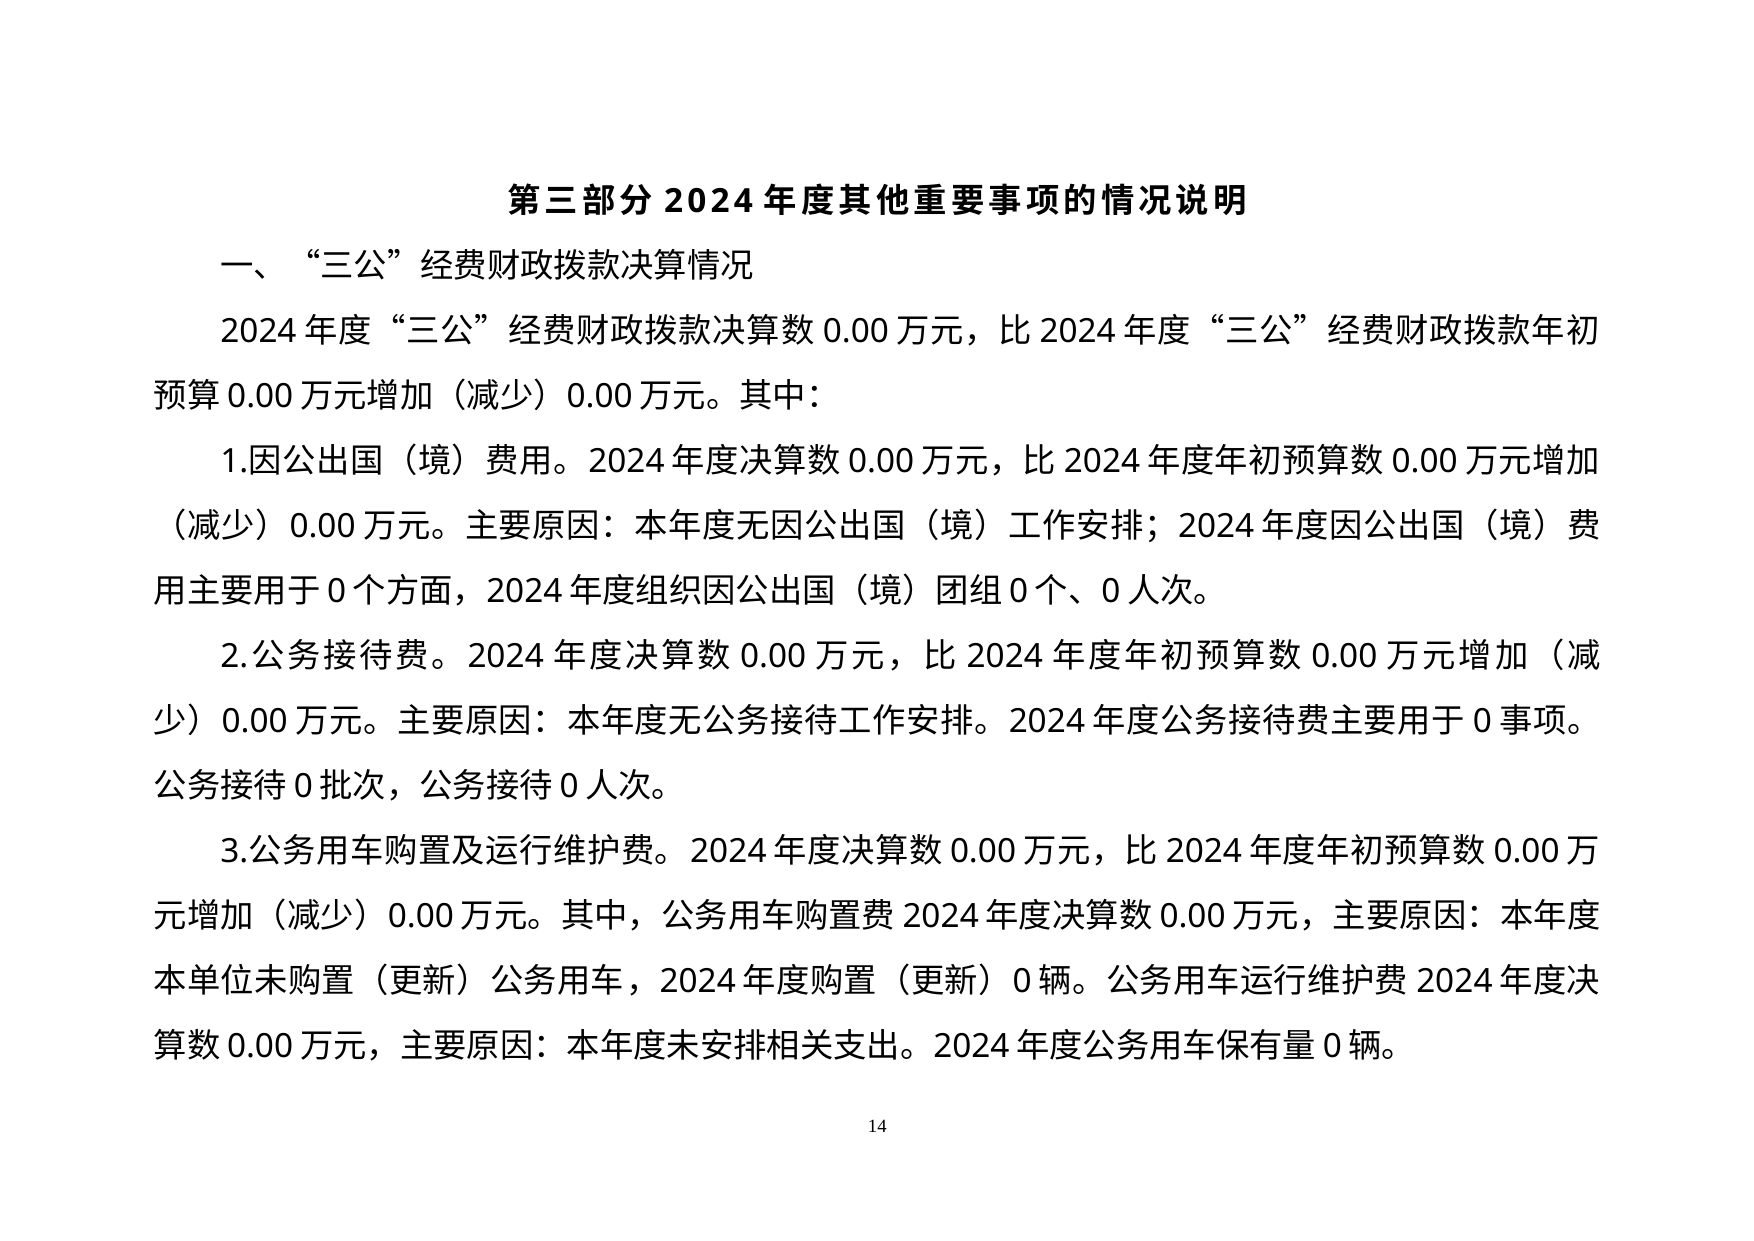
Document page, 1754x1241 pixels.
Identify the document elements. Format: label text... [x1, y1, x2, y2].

text 2.公务接待费。2024年度决算数0.00万元，比2024年度年初预算数0.00万元增加（减少）0.00万元。主要原因：本年度无公务接待工作安排。2024年度公务接待费主要用于0事项。公务接待0批次，公务接待0人次。 [153, 620, 1600, 815]
text 3.公务用车购置及运行维护费。2024年度决算数0.00万元，比2024年度年初预算数0.00万元增加（减少）0.00万元。其中，公务用车购置费2024年度决算数0.00万元，主要原因：本年度本单位未购置（更新）公务用车，2024年度购置（更新）0辆。公务用车运行维护费2024年度决算数0.00万元，主要原因：本年度未安排相关支出。2024年度公务用车保有量0辆。 [153, 815, 1600, 1075]
text 第三部分2024年度其他重要事项的情况说明 [153, 165, 1600, 230]
text 2024年度“三公”经费财政拨款决算数0.00万元，比2024年度“三公”经费财政拨款年初预算0.00万元增加（减少）0.00万元。其中： [153, 295, 1600, 425]
text 1.因公出国（境）费用。2024年度决算数0.00万元，比2024年度年初预算数0.00万元增加（减少）0.00万元。主要原因：本年度无因公出国（境）工作安排；2024年度因公出国（境）费用主要用于0个方面，2024年度组织因公出国（境）团组0个、0人次。 [153, 425, 1600, 620]
text 一、“三公”经费财政拨款决算情况 [153, 230, 1600, 295]
